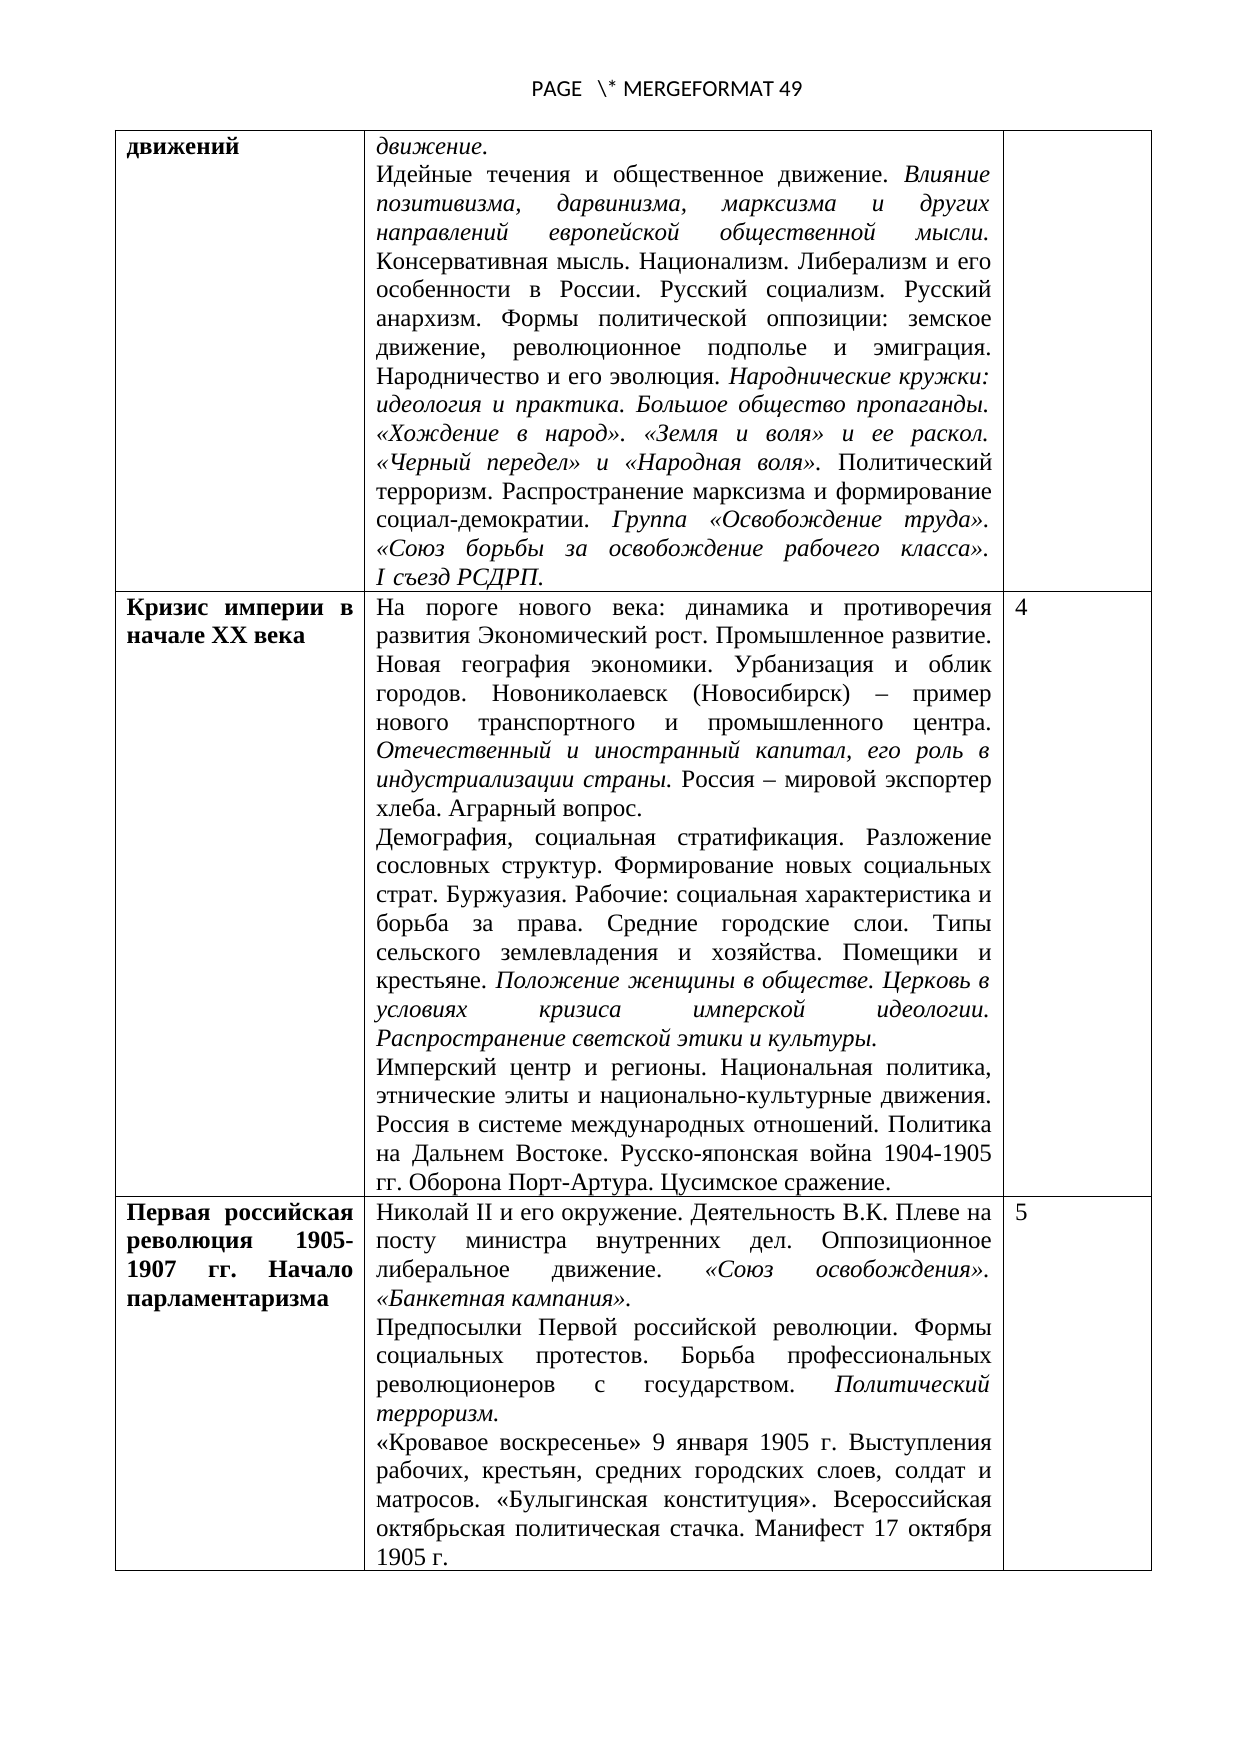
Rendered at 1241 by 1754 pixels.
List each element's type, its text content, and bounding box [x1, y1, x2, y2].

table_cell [116, 1197, 364, 1570]
table_cell 3 [1004, 131, 1151, 591]
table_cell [365, 131, 1003, 591]
table_cell Кризис империи в начале ХХ века [116, 592, 364, 1196]
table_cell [365, 1197, 1003, 1570]
table_cell 4 [1004, 592, 1151, 1196]
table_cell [116, 131, 364, 591]
table_cell 5 [1004, 1197, 1151, 1570]
table_cell На пороге нового века: динамика и противоречия развития Экономический рост. Промышленное развитие. Новая география экономики. Урбанизация и облик городов. Новониколаевск (Новосибирск) – пример нового транспортного и промышленного центра. Отечественный и иностранный капитал, его роль в индустриализации страны. Россия – мировой экспортер хлеба. Аграрный вопрос. Демография, социальная стратификация. Разложение сословных структур. Формирование новых социальных страт. Буржуазия. Рабочие: социальная характеристика и борьба за права. Средние городские слои. Типы сельского землевладения и хозяйства. Помещики и крестьяне. Положение женщины в обществе. Церковь в условиях кризиса имперской идеологии. Распространение светской этики и культуры. Имперский центр и регионы. Национальная политика, этнические элиты и национально-культурные движения. Россия в системе международных отношений. Политика на Дальнем Востоке. Русско-японская война 1904-1905 гг. Оборона Порт-Артура. Цусимское сражение. [365, 592, 1003, 1196]
